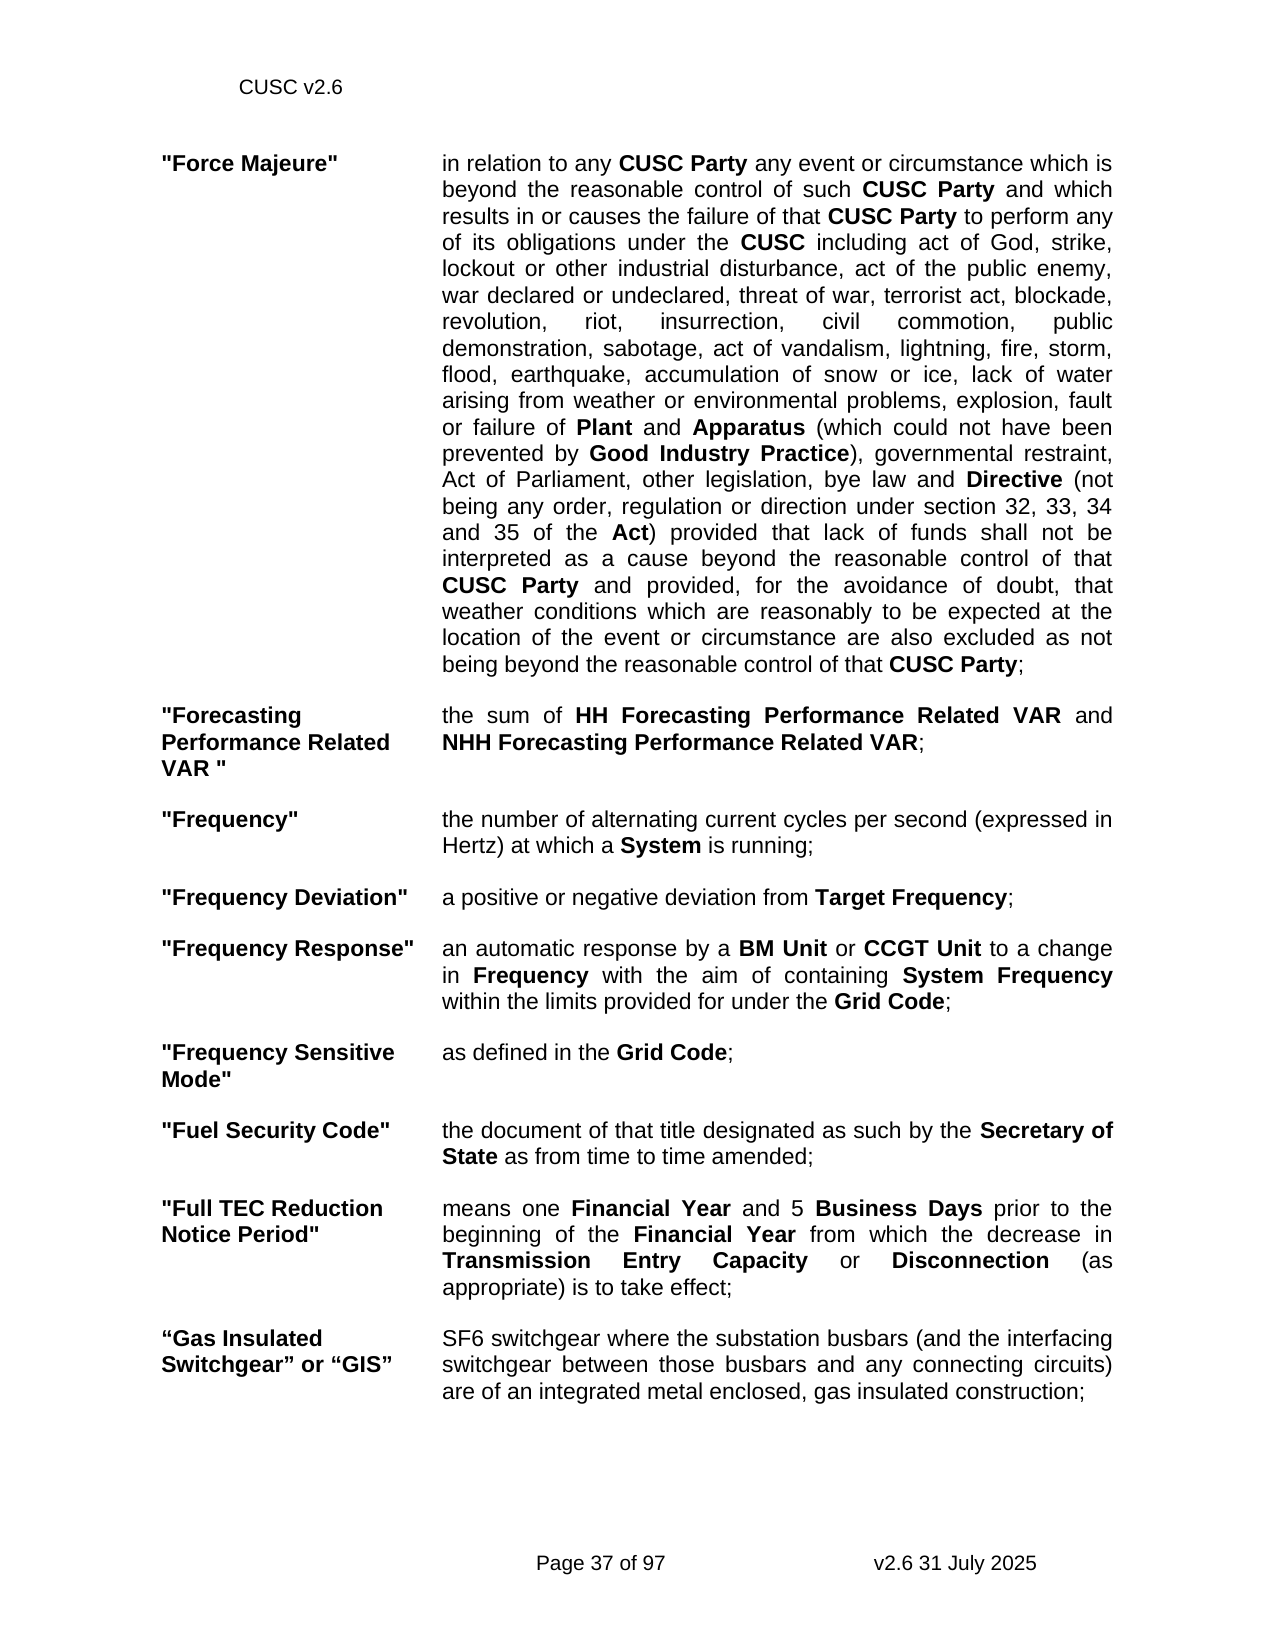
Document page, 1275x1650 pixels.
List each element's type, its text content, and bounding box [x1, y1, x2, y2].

table_cell the document of that title designated as such by the Secretary of State as from time to time amended; [431, 1117, 1124, 1195]
table_cell the number of alternating current cycles per second (expressed in Hertz) at which a System is running; [431, 806, 1124, 884]
table_cell "Force Majeure" [150, 150, 431, 702]
table_cell as defined in the Grid Code; [431, 1039, 1124, 1117]
table_cell in relation to any CUSC Party any event or circumstance which is beyond the reasonable control of such CUSC Party and which results in or causes the failure of that CUSC Party to perform any of its obligations under the CUSC including act of God, strike, lockout or other industrial disturbance, act of the public enemy, war declared or undeclared, threat of war, terrorist act, blockade, revolution, riot, insurrection, civil commotion, public demonstration, sabotage, act of vandalism, lightning, fire, storm, flood, earthquake, accumulation of snow or ice, lack of water arising from weather or environmental problems, explosion, fault or failure of Plant and Apparatus (which could not have been prevented by Good Industry Practice), governmental restraint, Act of Parliament, other legislation, bye law and Directive (not being any order, regulation or direction under section 32, 33, 34 and 35 of the Act) provided that lack of funds shall not be interpreted as a cause beyond the reasonable control of that CUSC Party and provided, for the avoidance of doubt, that weather conditions which are reasonably to be expected at the location of the event or circumstance are also excluded as not being beyond the reasonable control of that CUSC Party; [431, 150, 1124, 702]
table_cell "Frequency Response" [150, 935, 431, 1039]
table_cell means one Financial Year and 5 Business Days prior to the beginning of the Financial Year from which the decrease in Transmission Entry Capacity or Disconnection (as appropriate) is to take effect; [431, 1195, 1124, 1325]
table_cell "Frequency Deviation" [150, 884, 431, 935]
table_cell "Fuel Security Code" [150, 1117, 431, 1195]
table_cell the sum of HH Forecasting Performance Related VAR and NHH Forecasting Performance Related VAR; [431, 702, 1124, 806]
table_cell an automatic response by a BM Unit or CCGT Unit to a change in Frequency with the aim of containing System Frequency within the limits provided for under the Grid Code; [431, 935, 1124, 1039]
table_cell “Gas Insulated Switchgear” or “GIS” [150, 1325, 431, 1443]
table_cell a positive or negative deviation from Target Frequency; [431, 884, 1124, 935]
table_cell "Forecasting Performance Related VAR " [150, 702, 431, 806]
table_cell SF6 switchgear where the substation busbars (and the interfacing switchgear between those busbars and any connecting circuits) are of an integrated metal enclosed, gas insulated construction; [431, 1325, 1124, 1443]
table_cell "Frequency" [150, 806, 431, 884]
table_cell "Frequency Sensitive Mode" [150, 1039, 431, 1117]
table_cell "Full TEC Reduction Notice Period" [150, 1195, 431, 1325]
